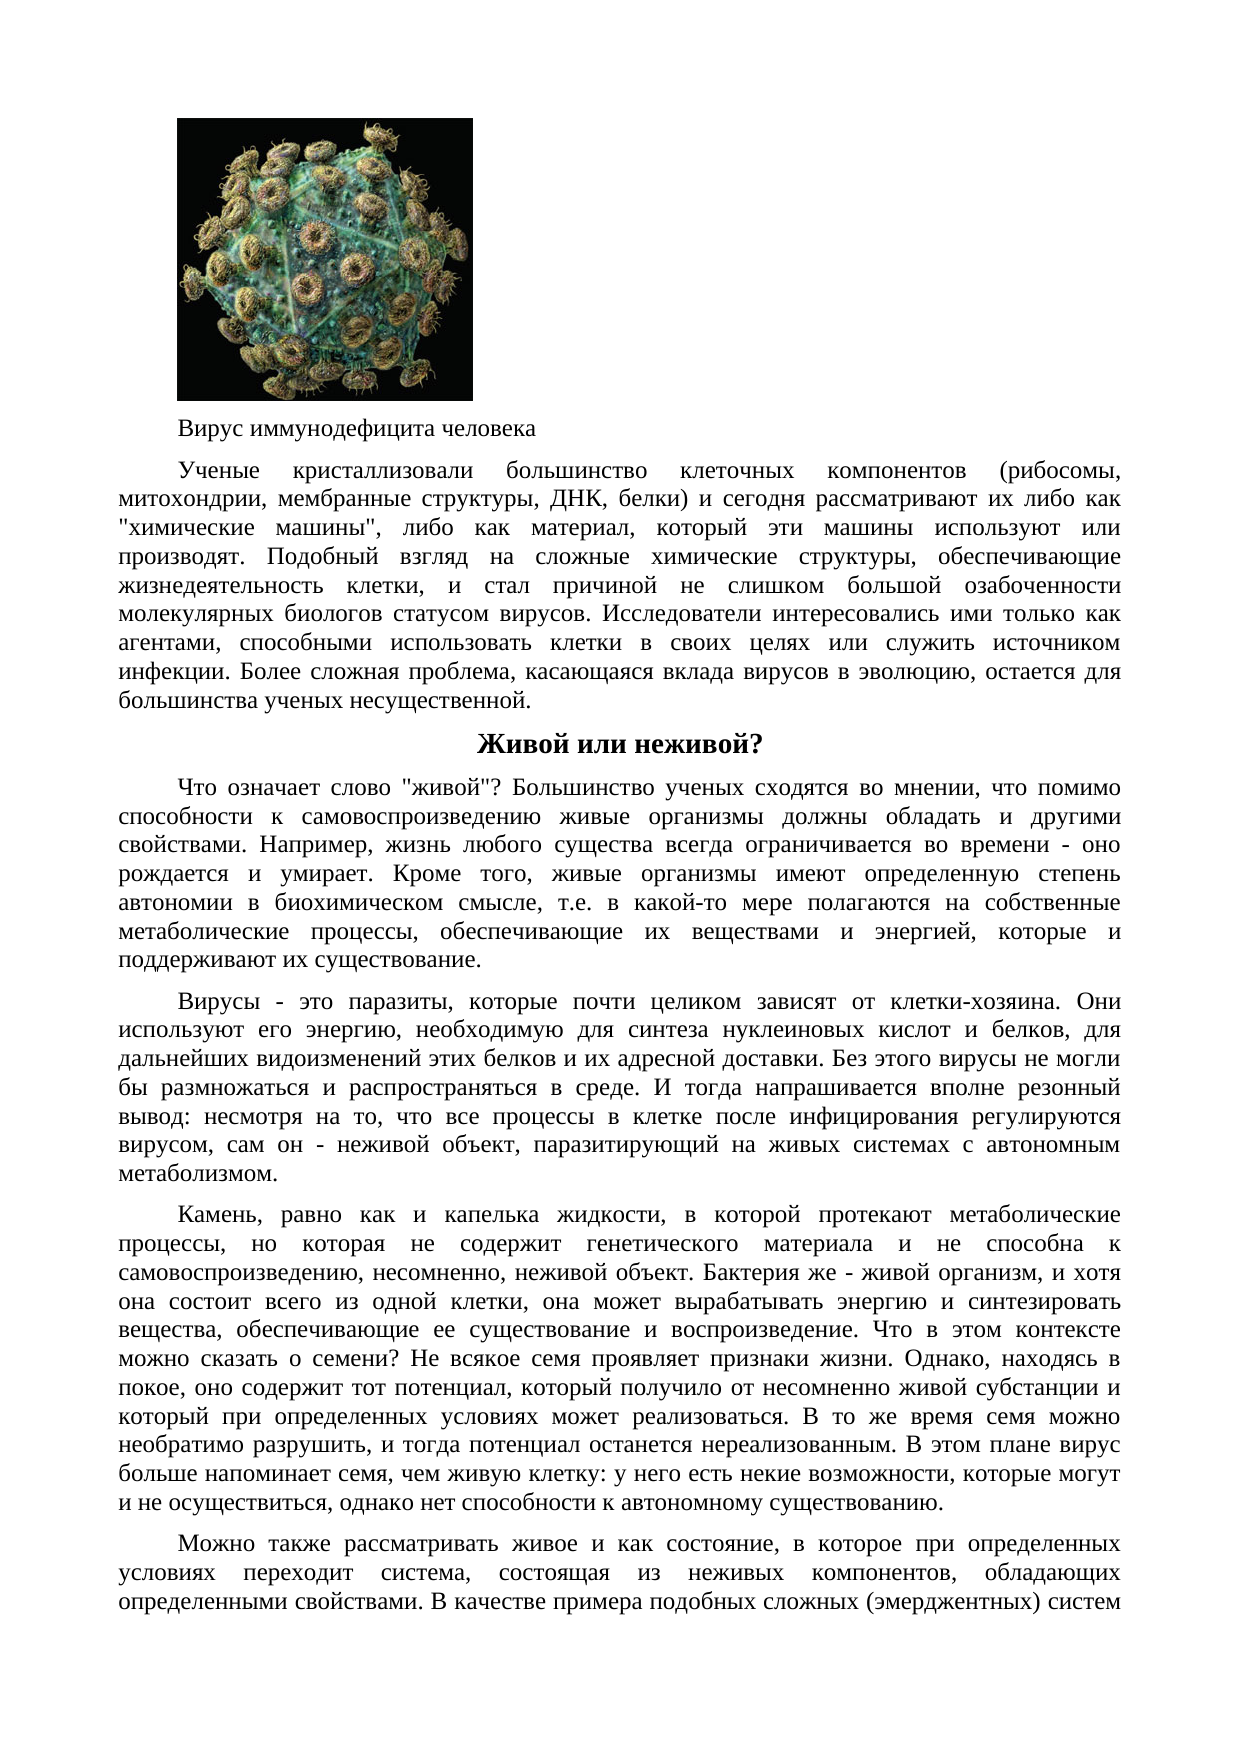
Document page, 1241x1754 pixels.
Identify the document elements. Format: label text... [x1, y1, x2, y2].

text Ученые кристаллизовали большинство клеточных компонентов (рибосомы, митохондрии, мембранные структуры, ДНК, белки) и сегодня рассматривают их либо как "химические машины", либо как материал, который эти машины используют или производят. Подобный взгляд на сложные химические структуры, обеспечивающие жизнедеятельность клетки, и стал причиной не слишком большой озабоченности молекулярных биологов статусом вирусов. Исследователи интересовались ими только как агентами, способными использовать клетки в своих целях или служить источником инфекции. Более сложная проблема, касающаяся вклада вирусов в эволюцию, остается для большинства ученых несущественной. [118, 455, 1122, 713]
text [118, 1528, 1122, 1614]
picture [177, 118, 473, 401]
text Вирус иммунодефицита человека [118, 413, 1122, 442]
text Камень, равно как и капелька жидкости, в которой протекают метаболические процессы, но которая не содержит генетического материала и не способна к самовоспроизведению, несомненно, неживой объект. Бактерия же - живой организм, и хотя она состоит всего из одной клетки, она может вырабатывать энергию и синтезировать вещества, обеспечивающие ее существование и воспроизведение. Что в этом контексте можно сказать о семени? Не всякое семя проявляет признаки жизни. Однако, находясь в покое, оно содержит тот потенциал, который получило от несомненно живой субстанции и который при определенных условиях может реализоваться. В то же время семя можно необратимо разрушить, и тогда потенциал останется нереализованным. В этом плане вирус больше напоминает семя, чем живую клетку: у него есть некие возможности, которые могут и не осуществиться, однако нет способности к автономному существованию. [118, 1199, 1122, 1516]
text Живой или неживой? [118, 726, 1122, 759]
text Что означает слово "живой"? Большинство ученых сходятся во мнении, что помимо способности к самовоспроизведению живые организмы должны обладать и другими свойствами. Например, жизнь любого существа всегда ограничивается во времени - оно рождается и умирает. Кроме того, живые организмы имеют определенную степень автономии в биохимическом смысле, т.е. в какой-то мере полагаются на собственные метаболические процессы, обеспечивающие их веществами и энергией, которые и поддерживают их существование. [118, 772, 1122, 973]
text Вирусы - это паразиты, которые почти целиком зависят от клетки-хозяина. Они используют его энергию, необходимую для синтеза нуклеиновых кислот и белков, для дальнейших видоизменений этих белков и их адресной доставки. Без этого вирусы не могли бы размножаться и распространяться в среде. И тогда напрашивается вполне резонный вывод: несмотря на то, что все процессы в клетке после инфицирования регулируются вирусом, сам он - неживой объект, паразитирующий на живых системах с автономным метаболизмом. [118, 986, 1122, 1187]
